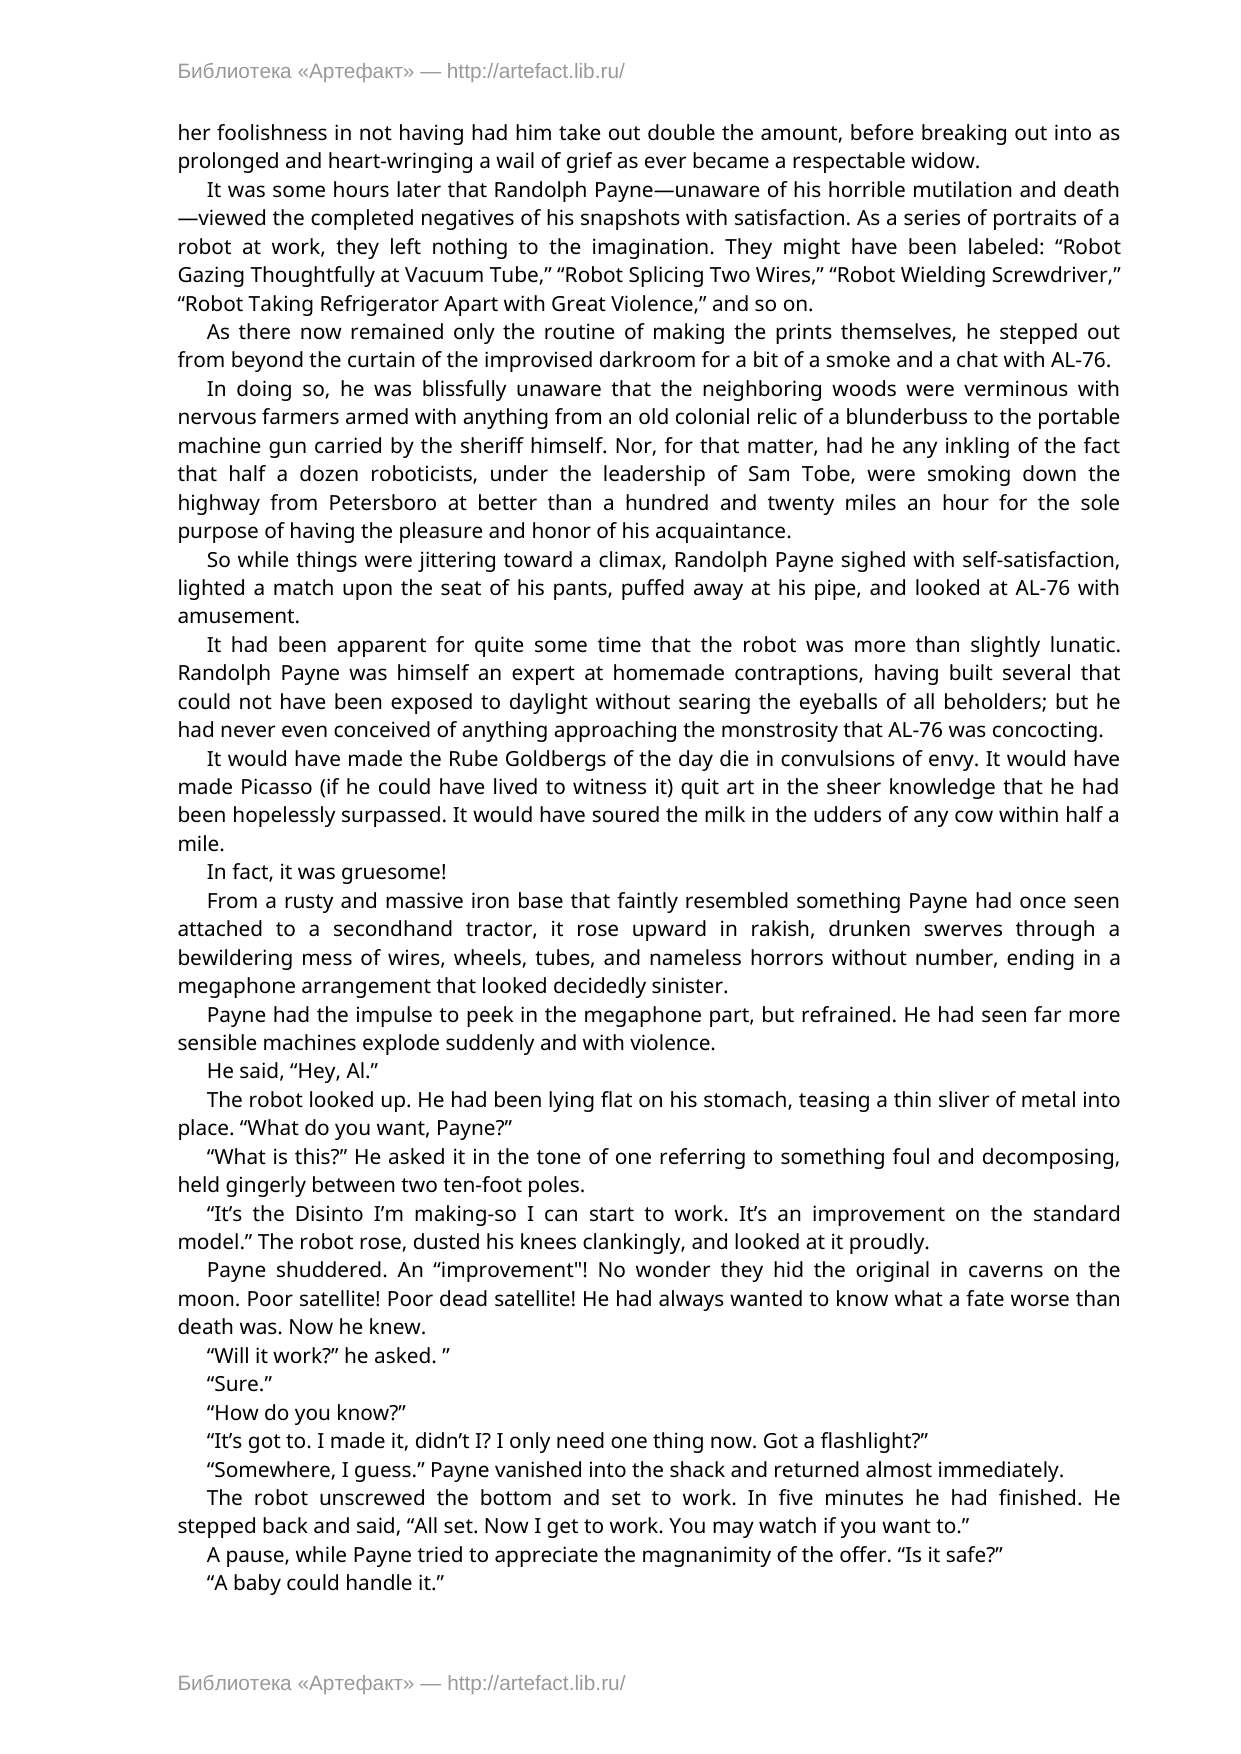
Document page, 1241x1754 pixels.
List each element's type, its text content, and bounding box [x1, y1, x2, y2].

text He said, “Hey, Al.” [177, 1057, 1122, 1085]
text “A baby could handle it.” [177, 1568, 1122, 1597]
text “How do you know?” [177, 1398, 1122, 1426]
text “Will it work?” he asked. ” [177, 1341, 1122, 1369]
text “Sure.” [177, 1369, 1122, 1398]
text The robot unscrewed the bottom and set to work. In five minutes he had finished. He stepped back and said, “All set. Now I get to work. You may watch if you want to.” [177, 1483, 1122, 1540]
text “It’s got to. I made it, didn’t I? I only need one thing now. Got a flashlight?” [177, 1426, 1122, 1455]
text A pause, while Payne tried to appreciate the magnanimity of the offer. “Is it safe?” [177, 1540, 1122, 1568]
text So while things were jittering toward a climax, Randolph Payne sighed with self-satisfaction, lighted a match upon the seat of his pants, puffed away at his pipe, and looked at AL-76 with amusement. [177, 545, 1122, 630]
text It had been apparent for quite some time that the robot was more than slightly lunatic. Randolph Payne was himself an expert at homemade contraptions, having built several that could not have been exposed to daylight without searing the eyeballs of all beholders; but he had never even conceived of anything approaching the monstrosity that AL-76 was concocting. [177, 630, 1122, 744]
text Payne had the impulse to peek in the megaphone part, but refrained. He had seen far more sensible machines explode suddenly and with violence. [177, 1000, 1122, 1057]
text In fact, it was gruesome! [177, 857, 1122, 886]
text “It’s the Disinto I’m making-so I can start to work. It’s an improvement on the standard model.” The robot rose, dusted his knees clankingly, and looked at it proudly. [177, 1199, 1122, 1256]
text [177, 118, 1122, 175]
text As there now remained only the routine of making the prints themselves, he stepped out from beyond the curtain of the improvised darkroom for a bit of a smoke and a chat with AL-76. [177, 317, 1122, 374]
text “Somewhere, I guess.” Payne vanished into the shack and returned almost immediately. [177, 1455, 1122, 1483]
text The robot looked up. He had been lying flat on his stomach, teasing a thin sliver of metal into place. “What do you want, Payne?” [177, 1085, 1122, 1142]
text Payne shuddered. An “improvement"! No wonder they hid the original in caverns on the moon. Poor satellite! Poor dead satellite! He had always wanted to know what a fate worse than death was. Now he knew. [177, 1256, 1122, 1341]
text It would have made the Rube Goldbergs of the day die in convulsions of envy. It would have made Picasso (if he could have lived to witness it) quit art in the sheer knowledge that he had been hopelessly surpassed. It would have soured the milk in the udders of any cow within half a mile. [177, 744, 1122, 857]
text From a rusty and massive iron base that faintly resembled something Payne had once seen attached to a secondhand tractor, it rose upward in rakish, drunken swerves through a bewildering mess of wires, wheels, tubes, and nameless horrors without number, ending in a megaphone arrangement that looked decidedly sinister. [177, 886, 1122, 1000]
text In doing so, he was blissfully unaware that the neighboring woods were verminous with nervous farmers armed with anything from an old colonial relic of a blunderbuss to the portable machine gun carried by the sheriff himself. Nor, for that matter, had he any inkling of the fact that half a dozen roboticists, under the leadership of Sam Tobe, were smoking down the highway from Petersboro at better than a hundred and twenty miles an hour for the sole purpose of having the pleasure and honor of his acquaintance. [177, 374, 1122, 545]
text It was some hours later that Randolph Payne—unaware of his horrible mutilation and death—viewed the completed negatives of his snapshots with satisfaction. As a series of portraits of a robot at work, they left nothing to the imagination. They might have been labeled: “Robot Gazing Thoughtfully at Vacuum Tube,” “Robot Splicing Two Wires,” “Robot Wielding Screwdriver,” “Robot Taking Refrigerator Apart with Great Violence,” and so on. [177, 175, 1122, 317]
text “What is this?” He asked it in the tone of one referring to something foul and decomposing, held gingerly between two ten-foot poles. [177, 1142, 1122, 1199]
